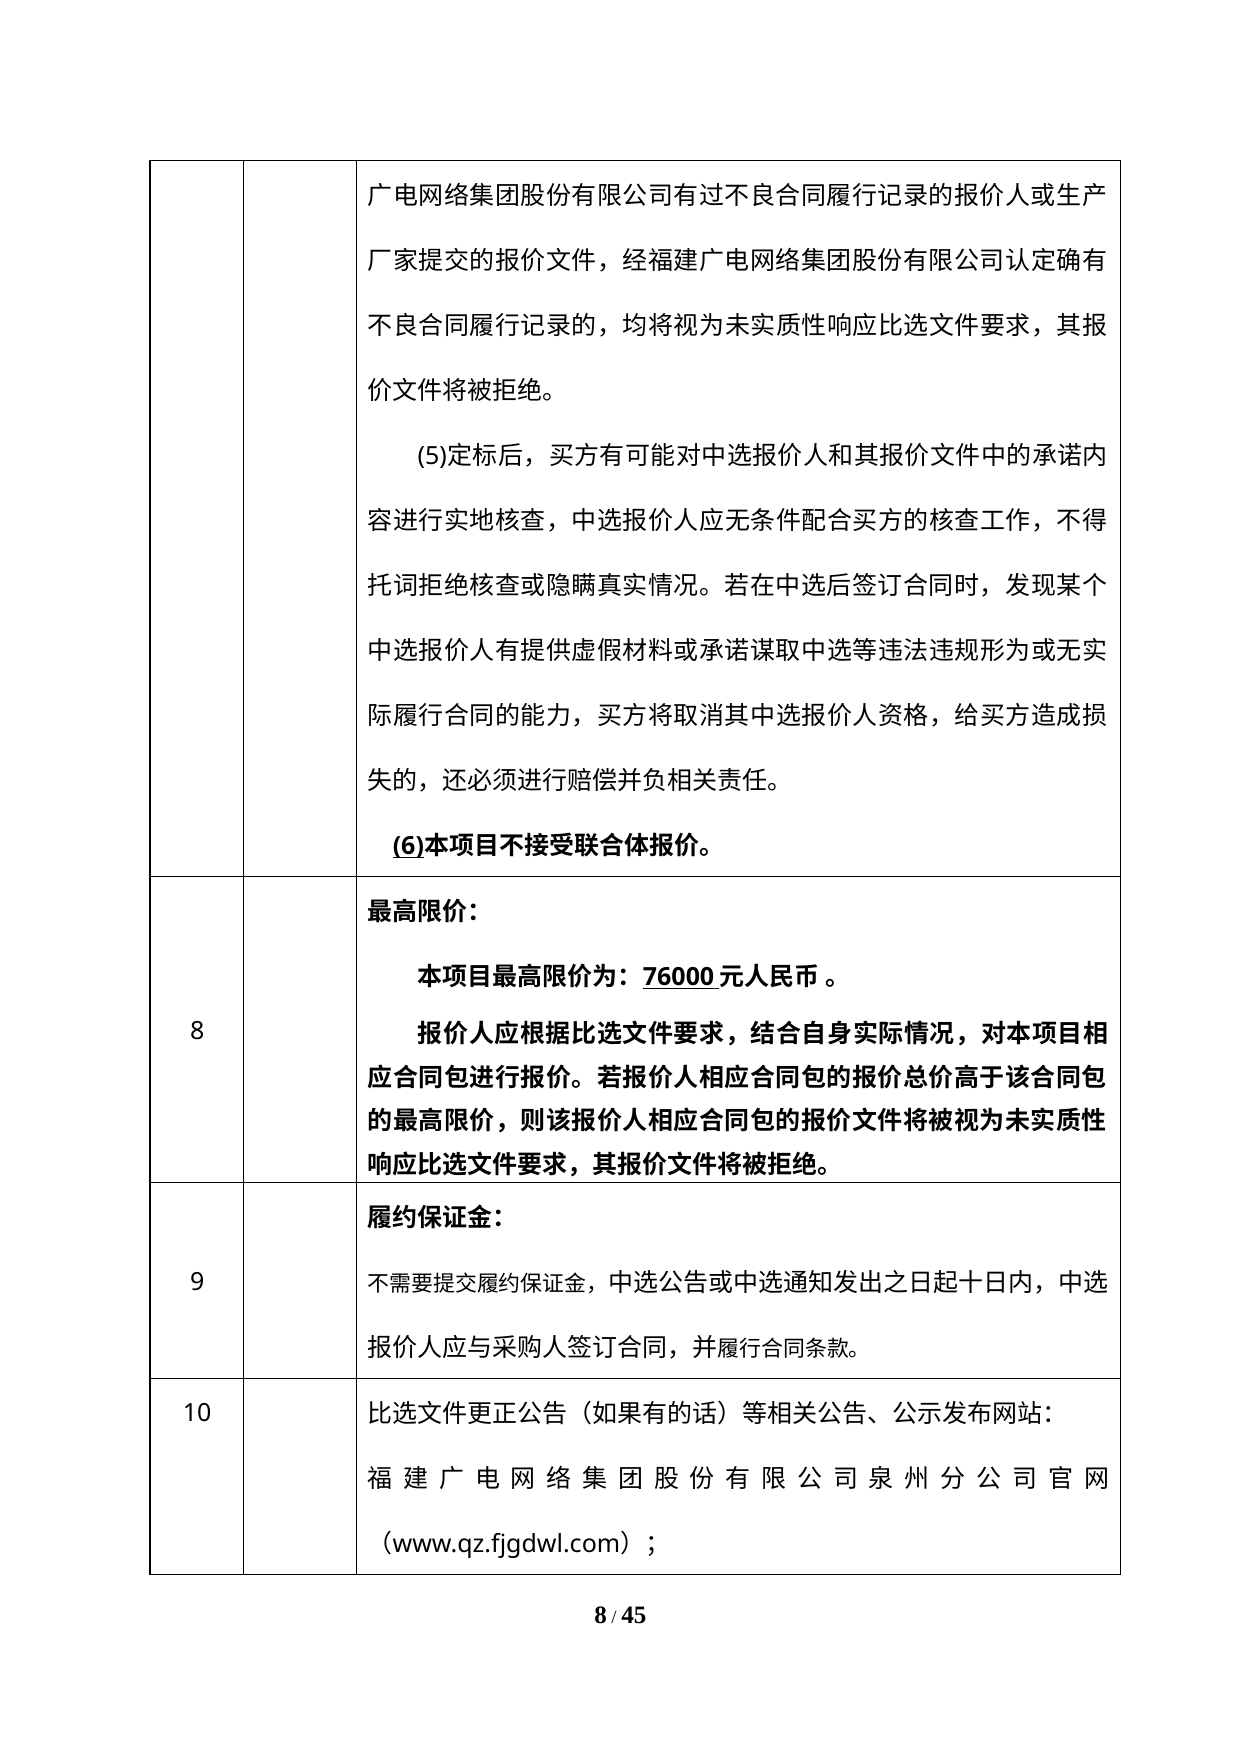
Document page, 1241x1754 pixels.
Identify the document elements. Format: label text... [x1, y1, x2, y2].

table_cell 9 [151, 1183, 243, 1378]
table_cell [357, 1379, 1120, 1574]
table_cell 履约保证金： 不需要提交履约保证金，中选公告或中选通知发出之日起十日内，中选报价人应与采购人签订合同，并履行合同条款。 [357, 1183, 1120, 1378]
table_cell [244, 1379, 356, 1574]
table_cell [244, 877, 356, 1182]
table_cell [244, 1183, 356, 1378]
table_cell 10 [151, 1379, 243, 1574]
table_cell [357, 161, 1120, 876]
table_cell [244, 161, 356, 876]
table_cell 8 [151, 877, 243, 1182]
table_cell 最高限价： 本项目最高限价为：76000元人民币 。 报价人应根据比选文件要求，结合自身实际情况，对本项目相应合同包进行报价。若报价人相应合同包的报价总价高于该合同包的最高限价，则该报价人相应合同包的报价文件将被视为未实质性响应比选文件要求，其报价文件将被拒绝。 [357, 877, 1120, 1182]
table_cell 7 [151, 161, 243, 876]
